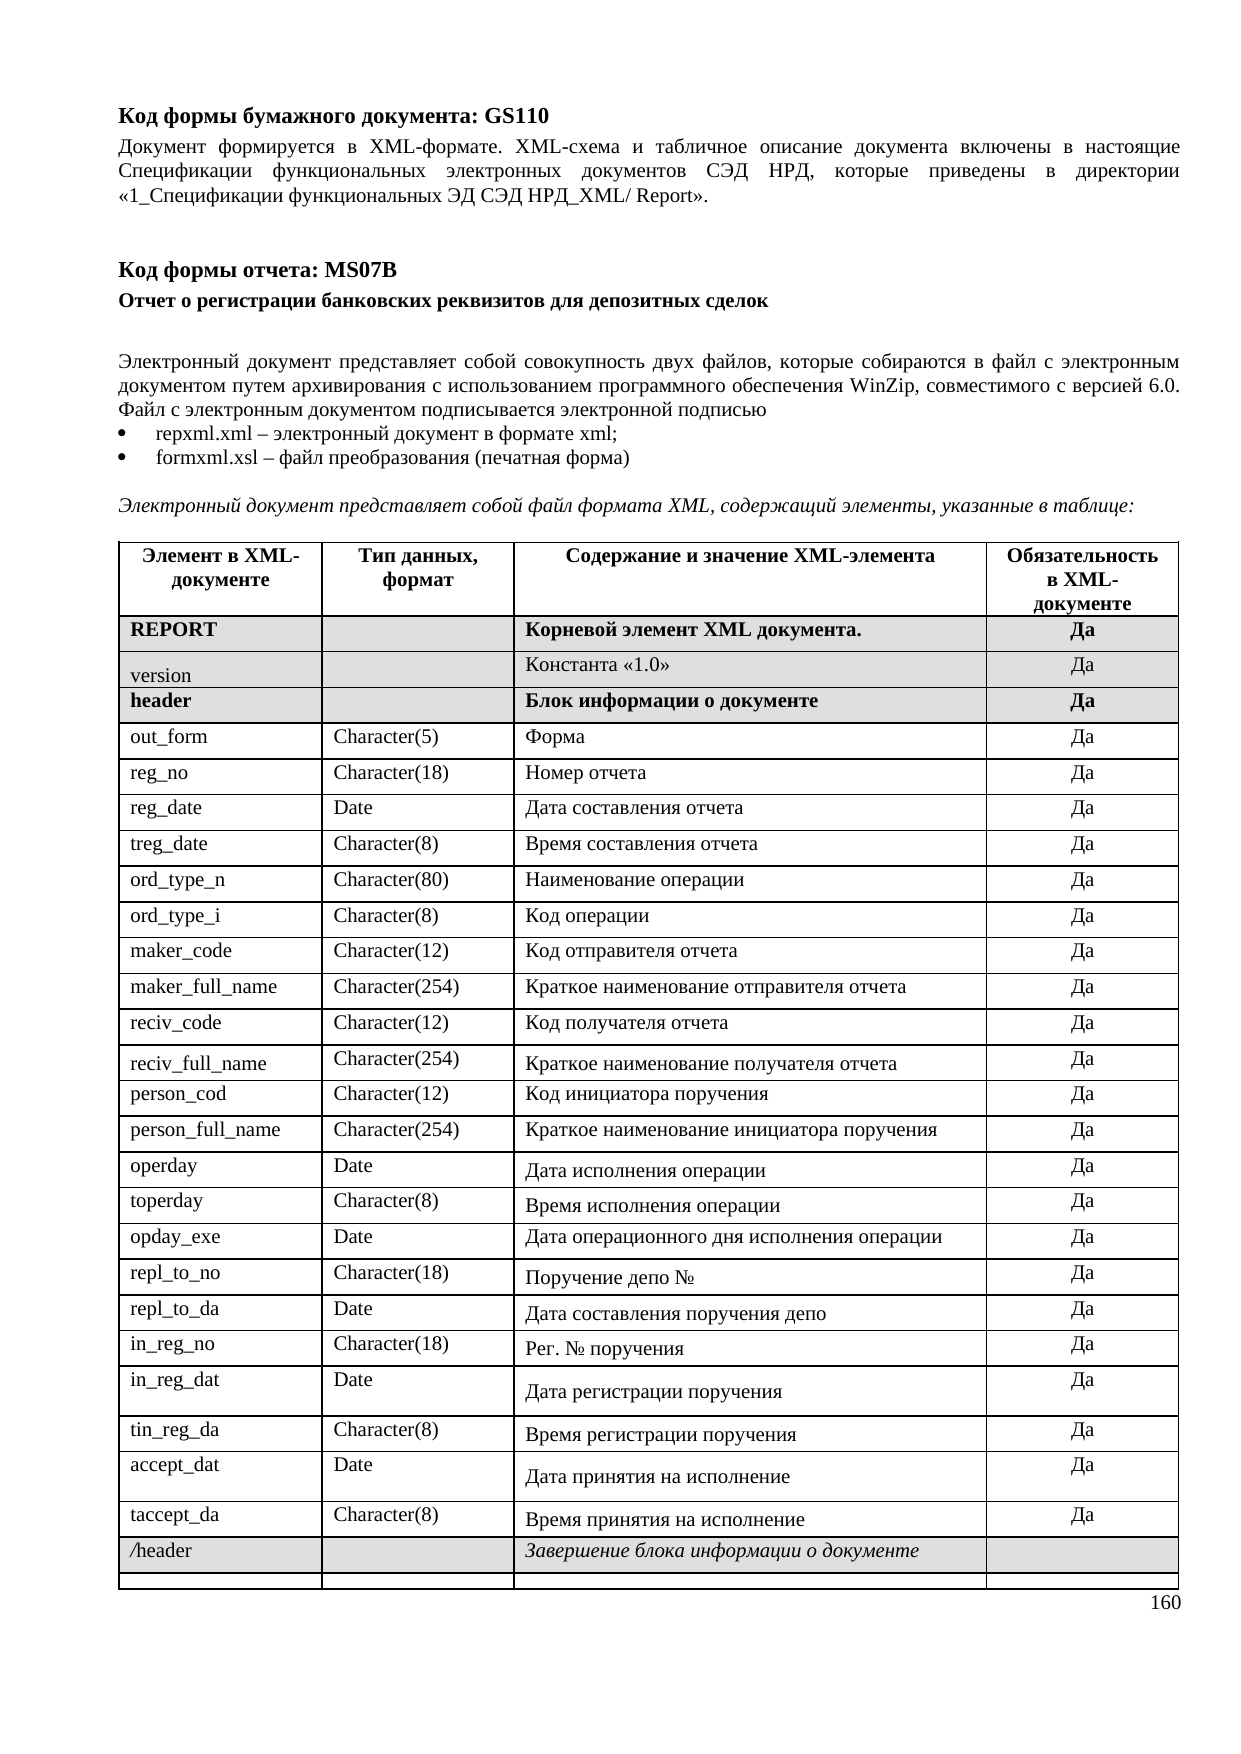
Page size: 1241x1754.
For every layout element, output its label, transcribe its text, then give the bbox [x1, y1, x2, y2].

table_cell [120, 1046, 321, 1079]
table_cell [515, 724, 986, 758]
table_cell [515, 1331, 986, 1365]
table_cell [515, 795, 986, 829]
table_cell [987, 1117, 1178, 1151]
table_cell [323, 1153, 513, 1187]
list repxml.xml – электронный документ в формате xml; [118, 421, 1181, 445]
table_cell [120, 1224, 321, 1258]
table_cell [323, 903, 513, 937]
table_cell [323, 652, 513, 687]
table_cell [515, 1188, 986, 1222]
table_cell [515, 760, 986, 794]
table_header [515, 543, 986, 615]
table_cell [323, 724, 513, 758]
subtitle Код формы отчета: MS07B [118, 256, 1181, 282]
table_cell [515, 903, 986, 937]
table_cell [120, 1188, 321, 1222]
list formxml.xsl – файл преобразования (печатная форма) [118, 445, 1181, 469]
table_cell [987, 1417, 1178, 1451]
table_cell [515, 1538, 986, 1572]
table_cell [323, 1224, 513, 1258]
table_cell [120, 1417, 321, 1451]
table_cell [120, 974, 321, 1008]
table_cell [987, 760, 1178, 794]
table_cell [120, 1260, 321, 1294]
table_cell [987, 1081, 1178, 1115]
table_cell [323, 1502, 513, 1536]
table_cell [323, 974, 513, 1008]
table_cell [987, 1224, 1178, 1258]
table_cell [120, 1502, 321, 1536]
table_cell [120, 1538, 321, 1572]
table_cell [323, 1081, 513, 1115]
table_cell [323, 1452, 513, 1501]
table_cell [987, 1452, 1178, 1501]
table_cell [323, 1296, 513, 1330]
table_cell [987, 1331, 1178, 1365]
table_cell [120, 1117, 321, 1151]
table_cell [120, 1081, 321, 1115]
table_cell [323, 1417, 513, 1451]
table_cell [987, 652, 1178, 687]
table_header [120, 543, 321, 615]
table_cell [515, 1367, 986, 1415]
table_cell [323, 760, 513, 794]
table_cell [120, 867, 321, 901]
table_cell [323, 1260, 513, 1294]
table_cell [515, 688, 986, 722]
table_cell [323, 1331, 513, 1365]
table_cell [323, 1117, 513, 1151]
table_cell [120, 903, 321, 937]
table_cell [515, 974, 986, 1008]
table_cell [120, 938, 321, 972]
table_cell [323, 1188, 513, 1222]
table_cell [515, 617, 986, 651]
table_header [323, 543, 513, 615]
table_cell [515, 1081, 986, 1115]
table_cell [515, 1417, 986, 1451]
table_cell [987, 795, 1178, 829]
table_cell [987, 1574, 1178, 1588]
text Электронный документ представляет собой совокупность двух файлов, которые собираются в файл с электронным документом путем архивирования с использованием программного обеспечения WinZip, совместимого с версией 6.0. Файл с электронным документом подписывается электронной подписью [118, 349, 1181, 421]
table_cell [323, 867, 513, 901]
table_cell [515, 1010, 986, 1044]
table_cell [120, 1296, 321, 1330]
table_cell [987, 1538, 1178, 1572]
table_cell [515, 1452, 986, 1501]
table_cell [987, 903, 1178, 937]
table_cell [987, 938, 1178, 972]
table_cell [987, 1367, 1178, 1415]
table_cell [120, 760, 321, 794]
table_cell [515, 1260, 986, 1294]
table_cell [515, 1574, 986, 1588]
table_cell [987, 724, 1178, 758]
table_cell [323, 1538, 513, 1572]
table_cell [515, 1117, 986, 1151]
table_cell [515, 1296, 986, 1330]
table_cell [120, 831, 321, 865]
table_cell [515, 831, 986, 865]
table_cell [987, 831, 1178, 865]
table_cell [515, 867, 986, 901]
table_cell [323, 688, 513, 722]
text Электронный документ представляет собой файл формата XML, содержащий элементы, указанные в таблице: [118, 493, 1181, 517]
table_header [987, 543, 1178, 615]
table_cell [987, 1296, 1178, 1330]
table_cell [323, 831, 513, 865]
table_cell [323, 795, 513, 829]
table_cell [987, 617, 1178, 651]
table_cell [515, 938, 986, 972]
text Документ формируется в XML-формате. XML-схема и табличное описание документа включены в настоящие Спецификации функциональных электронных документов СЭД НРД, которые приведены в директории «1_Спецификации функциональных ЭД СЭД НРД_XML/ Report». [118, 134, 1181, 207]
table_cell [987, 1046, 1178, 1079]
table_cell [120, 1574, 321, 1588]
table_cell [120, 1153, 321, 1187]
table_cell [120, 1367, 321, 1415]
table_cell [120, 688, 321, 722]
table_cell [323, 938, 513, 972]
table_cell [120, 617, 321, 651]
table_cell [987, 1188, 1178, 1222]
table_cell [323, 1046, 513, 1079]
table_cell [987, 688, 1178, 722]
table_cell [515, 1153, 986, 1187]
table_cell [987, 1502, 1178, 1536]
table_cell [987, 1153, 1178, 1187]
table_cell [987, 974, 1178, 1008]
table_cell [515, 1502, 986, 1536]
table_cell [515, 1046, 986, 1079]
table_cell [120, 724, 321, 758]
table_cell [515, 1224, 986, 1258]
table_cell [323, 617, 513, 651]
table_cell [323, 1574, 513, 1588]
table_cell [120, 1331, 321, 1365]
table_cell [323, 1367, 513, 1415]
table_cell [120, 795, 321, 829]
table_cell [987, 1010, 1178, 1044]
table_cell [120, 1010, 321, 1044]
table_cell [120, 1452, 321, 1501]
subtitle Код формы бумажного документа: GS110 [118, 102, 1181, 128]
text Отчет о регистрации банковских реквизитов для депозитных сделок [29, 288, 1181, 312]
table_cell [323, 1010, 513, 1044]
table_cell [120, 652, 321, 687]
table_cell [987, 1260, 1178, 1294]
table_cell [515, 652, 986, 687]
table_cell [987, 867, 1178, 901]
